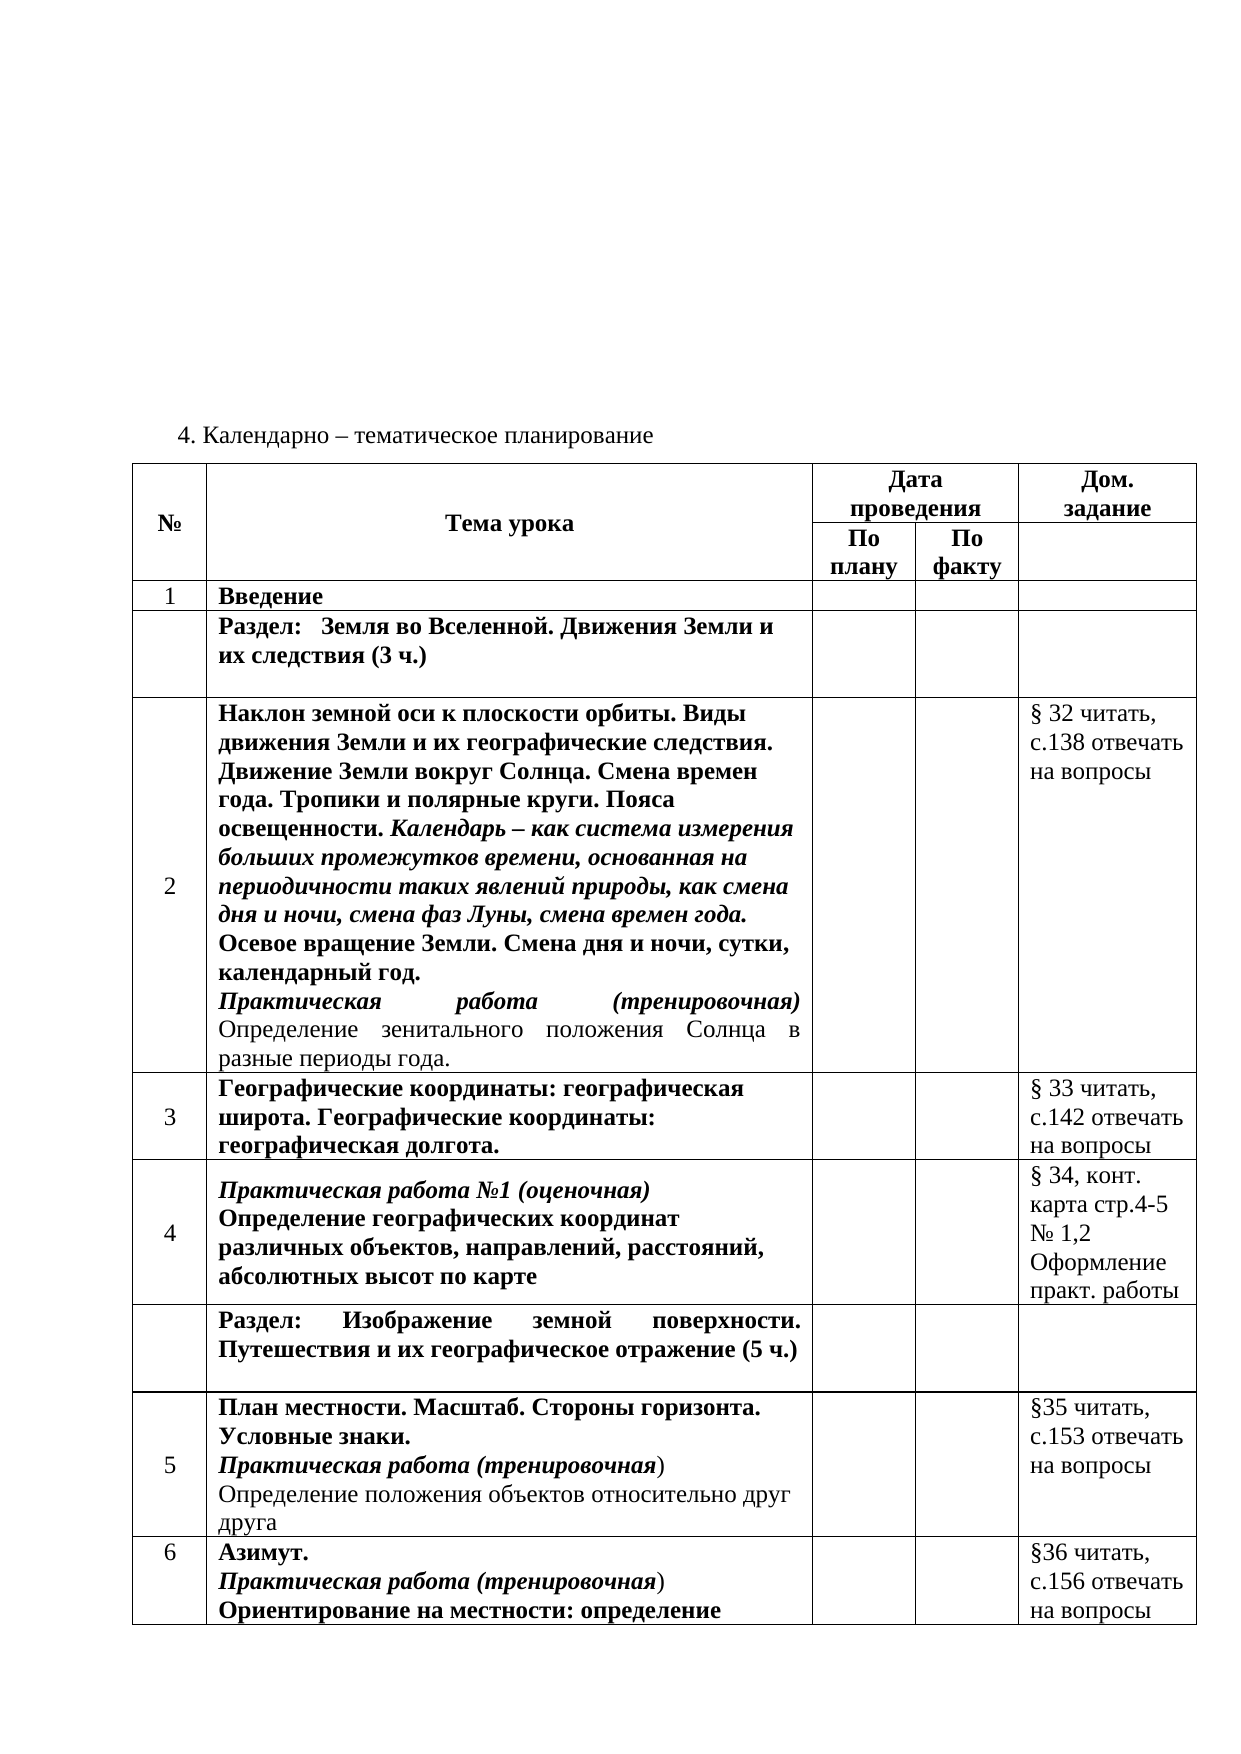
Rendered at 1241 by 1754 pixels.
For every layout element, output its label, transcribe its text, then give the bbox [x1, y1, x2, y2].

table_cell Раздел: Земля во Вселенной. Движения Земли и их следствия (3 ч.) [207, 611, 812, 697]
table_cell [813, 1160, 915, 1304]
table_cell 5 [133, 1393, 206, 1536]
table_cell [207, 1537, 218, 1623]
table_header № [133, 464, 206, 580]
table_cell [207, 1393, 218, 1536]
table_cell [813, 1073, 915, 1159]
table_cell [1007, 581, 1018, 610]
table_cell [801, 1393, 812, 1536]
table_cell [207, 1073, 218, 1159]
table_cell [916, 1160, 1018, 1304]
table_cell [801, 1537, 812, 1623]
table_cell [813, 581, 823, 610]
table_cell [916, 1073, 1018, 1159]
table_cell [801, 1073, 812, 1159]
table_cell [813, 1393, 915, 1536]
table_cell [133, 611, 206, 697]
table_cell [1019, 523, 1196, 580]
table_cell § 32 читать, с.138 отвечать на вопросы [1019, 698, 1196, 1072]
table_cell Наклон земной оси к плоскости орбиты. Виды движения Земли и их географические следствия. Движение Земли вокруг Солнца. Смена времен года. Тропики и полярные круги. Пояса освещенности. Календарь – как система измерения больших промежутков времени, основанная на периодичности таких явлений природы, как смена дня и ночи, смена фаз Луны, смена времен года. Осевое вращение Земли. Смена дня и ночи, сутки, календарный год. Практическая работа (тренировочная) Определение зенитального положения Солнца в разные периоды года. [207, 698, 812, 1072]
table_header Тема урока [207, 464, 812, 580]
table_cell [813, 611, 915, 697]
table_cell 4 [133, 1160, 206, 1304]
table_cell [813, 1537, 915, 1623]
text 4. Календарно – тематическое планирование [177, 420, 1152, 449]
table_cell §35 читать, с.153 отвечать на вопросы [1019, 1393, 1196, 1536]
table_cell [916, 611, 1018, 697]
table_cell [1185, 581, 1196, 610]
table_cell [916, 1305, 1018, 1391]
table_cell 6 [133, 1537, 206, 1623]
table_cell [916, 698, 1018, 1072]
table_cell [1019, 611, 1196, 697]
table_cell [916, 1537, 1018, 1623]
table_cell [813, 1305, 915, 1391]
table_cell [916, 1393, 1018, 1536]
table_cell [904, 581, 915, 610]
table_cell [813, 698, 915, 1072]
table_cell Практическая работа №1 (оценочная) Определение географических координат различных объектов, направлений, расстояний, абсолютных высот по карте [207, 1160, 812, 1304]
table_cell [1019, 581, 1030, 610]
table_cell [133, 1305, 206, 1391]
table_cell Раздел: Изображение земной поверхности. Путешествия и их географическое отражение (5 ч.) [207, 1305, 812, 1391]
table_cell 3 [133, 1073, 206, 1159]
table_cell 2 [133, 698, 206, 1072]
table_cell [1019, 1305, 1196, 1391]
table_cell [916, 581, 927, 610]
